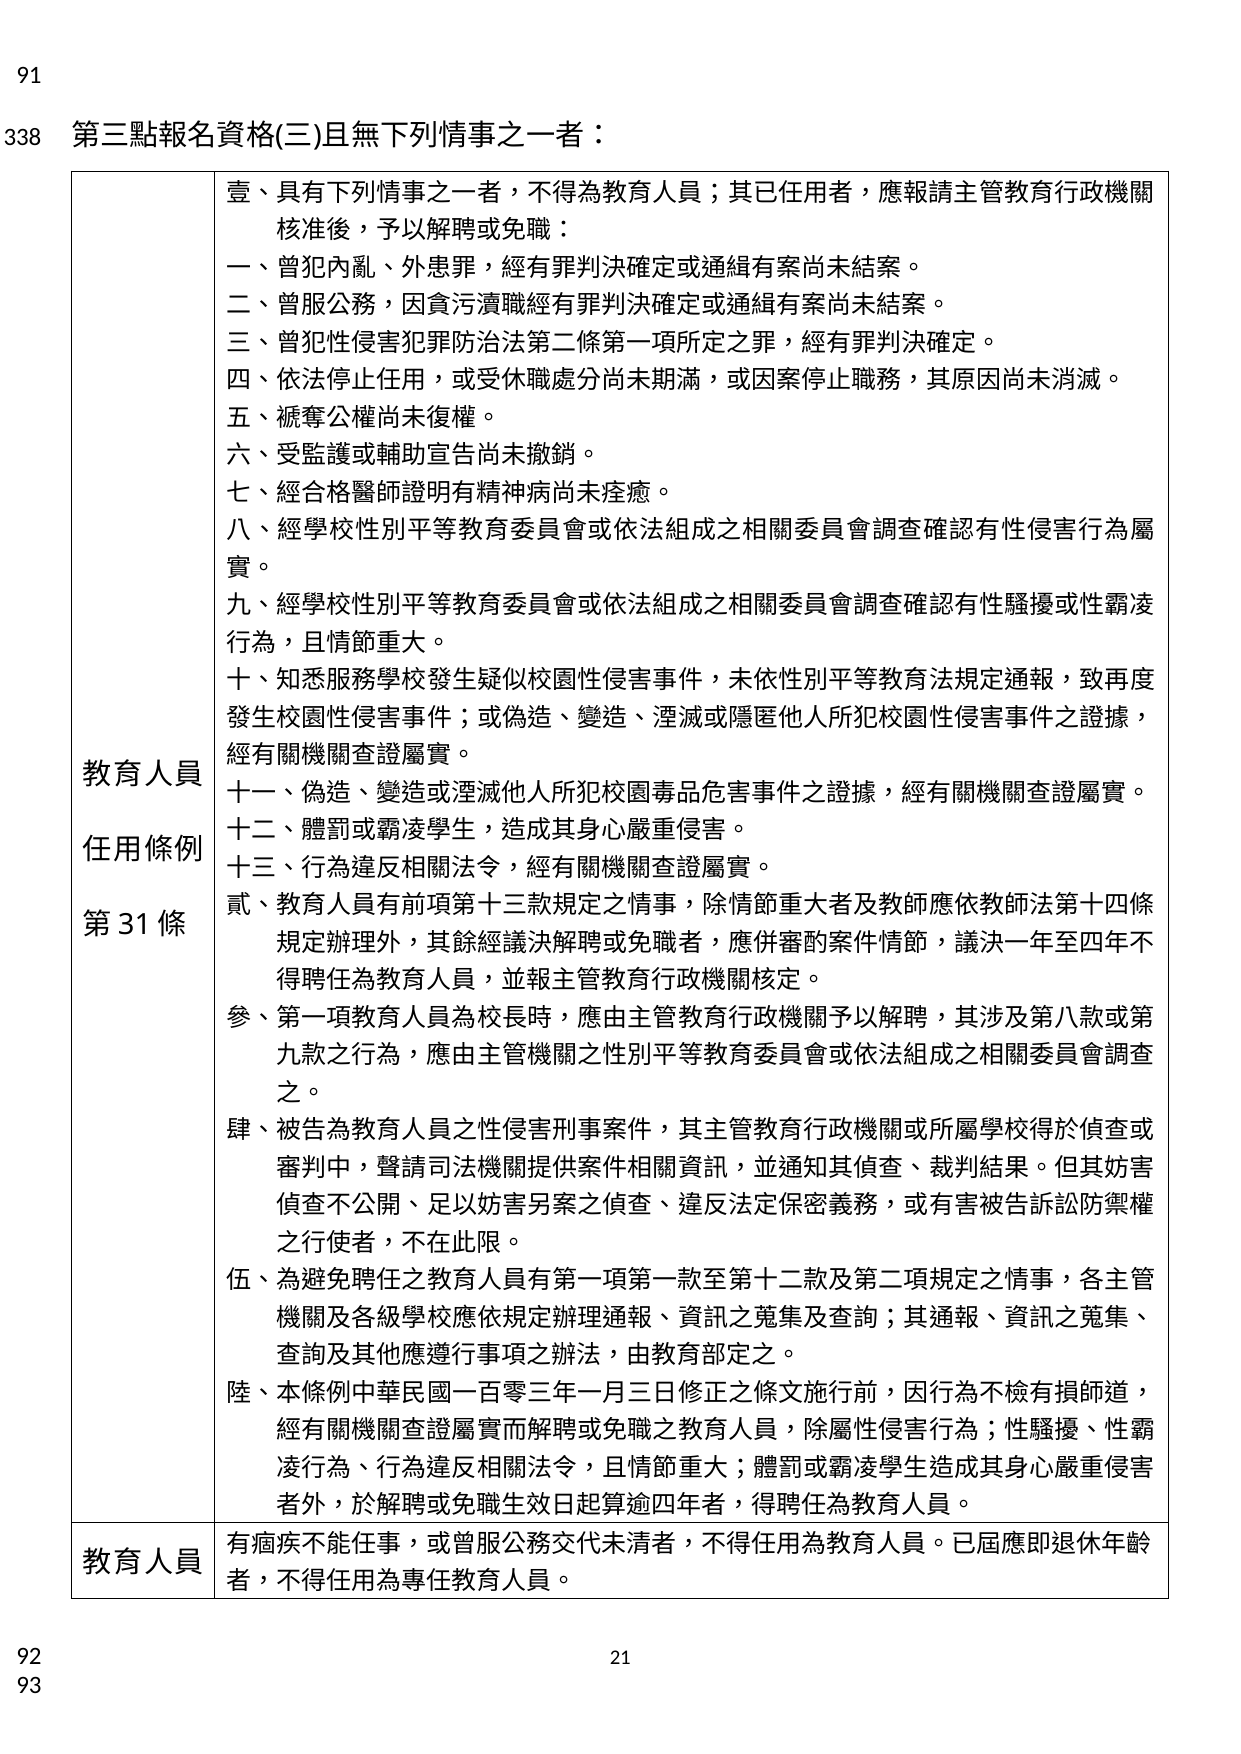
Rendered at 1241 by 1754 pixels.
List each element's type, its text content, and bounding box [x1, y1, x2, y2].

table_header 教育人員任用條例第31條 [72, 172, 214, 1522]
table_header 具有下列情事之一者，不得為教育人員；其已任用者，應報請主管教育行政機關核准後，予以解聘或免職： 一、曾犯內亂、外患罪，經有罪判決確定或通緝有案尚未結案。 二、曾服公務，因貪污瀆職經有罪判決確定或通緝有案尚未結案。 三、曾犯性侵害犯罪防治法第二條第一項所定之罪，經有罪判決確定。 四、依法停止任用，或受休職處分尚未期滿，或因案停止職務，其原因尚未消滅。 五、褫奪公權尚未復權。 六、受監護或輔助宣告尚未撤銷。 七、經合格醫師證明有精神病尚未痊癒。 八、經學校性別平等教育委員會或依法組成之相關委員會調查確認有性侵害行為屬實。 九、經學校性別平等教育委員會或依法組成之相關委員會調查確認有性騷擾或性霸凌行為，且情節重大。 十、知悉服務學校發生疑似校園性侵害事件，未依性別平等教育法規定通報，致再度發生校園性侵害事件；或偽造、變造、湮滅或隱匿他人所犯校園性侵害事件之證據，經有關機關查證屬實。 十一、偽造、變造或湮滅他人所犯校園毒品危害事件之證據，經有關機關查證屬實。 十二、體罰或霸凌學生，造成其身心嚴重侵害。 十三、行為違反相關法令，經有關機關查證屬實。 教育人員有前項第十三款規定之情事，除情節重大者及教師應依教師法第十四條規定辦理外，其餘經議決解聘或免職者，應併審酌案件情節，議決一年至四年不得聘任為教育人員，並報主管教育行政機關核定。 第一項教育人員為校長時，應由主管教育行政機關予以解聘，其涉及第八款或第九款之行為，應由主管機關之性別平等教育委員會或依法組成之相關委員會調查之。 被告為教育人員之性侵害刑事案件，其主管教育行政機關或所屬學校得於偵查或審判中，聲請司法機關提供案件相關資訊，並通知其偵查、裁判結果。但其妨害偵查不公開、足以妨害另案之偵查、違反法定保密義務，或有害被告訴訟防禦權之行使者，不在此限。 為避免聘任之教育人員有第一項第一款至第十二款及第二項規定之情事，各主管機關及各級學校應依規定辦理通報、資訊之蒐集及查詢；其通報、資訊之蒐集、查詢及其他應遵行事項之辦法，由教育部定之。 本條例中華民國一百零三年一月三日修正之條文施行前，因行為不檢有損師道，經有關機關查證屬實而解聘或免職之教育人員，除屬性侵害行為；性騷擾、性霸凌行為、行為違反相關法令，且情節重大；體罰或霸凌學生造成其身心嚴重侵害者外，於解聘或免職生效日起算逾四年者，得聘任為教育人員。 [215, 172, 1168, 1522]
table_cell 教育人員任用條例第33條 [72, 1523, 214, 1598]
text 第三點報名資格(三)且無下列情事之一者： [71, 96, 1169, 171]
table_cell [215, 1523, 1168, 1598]
